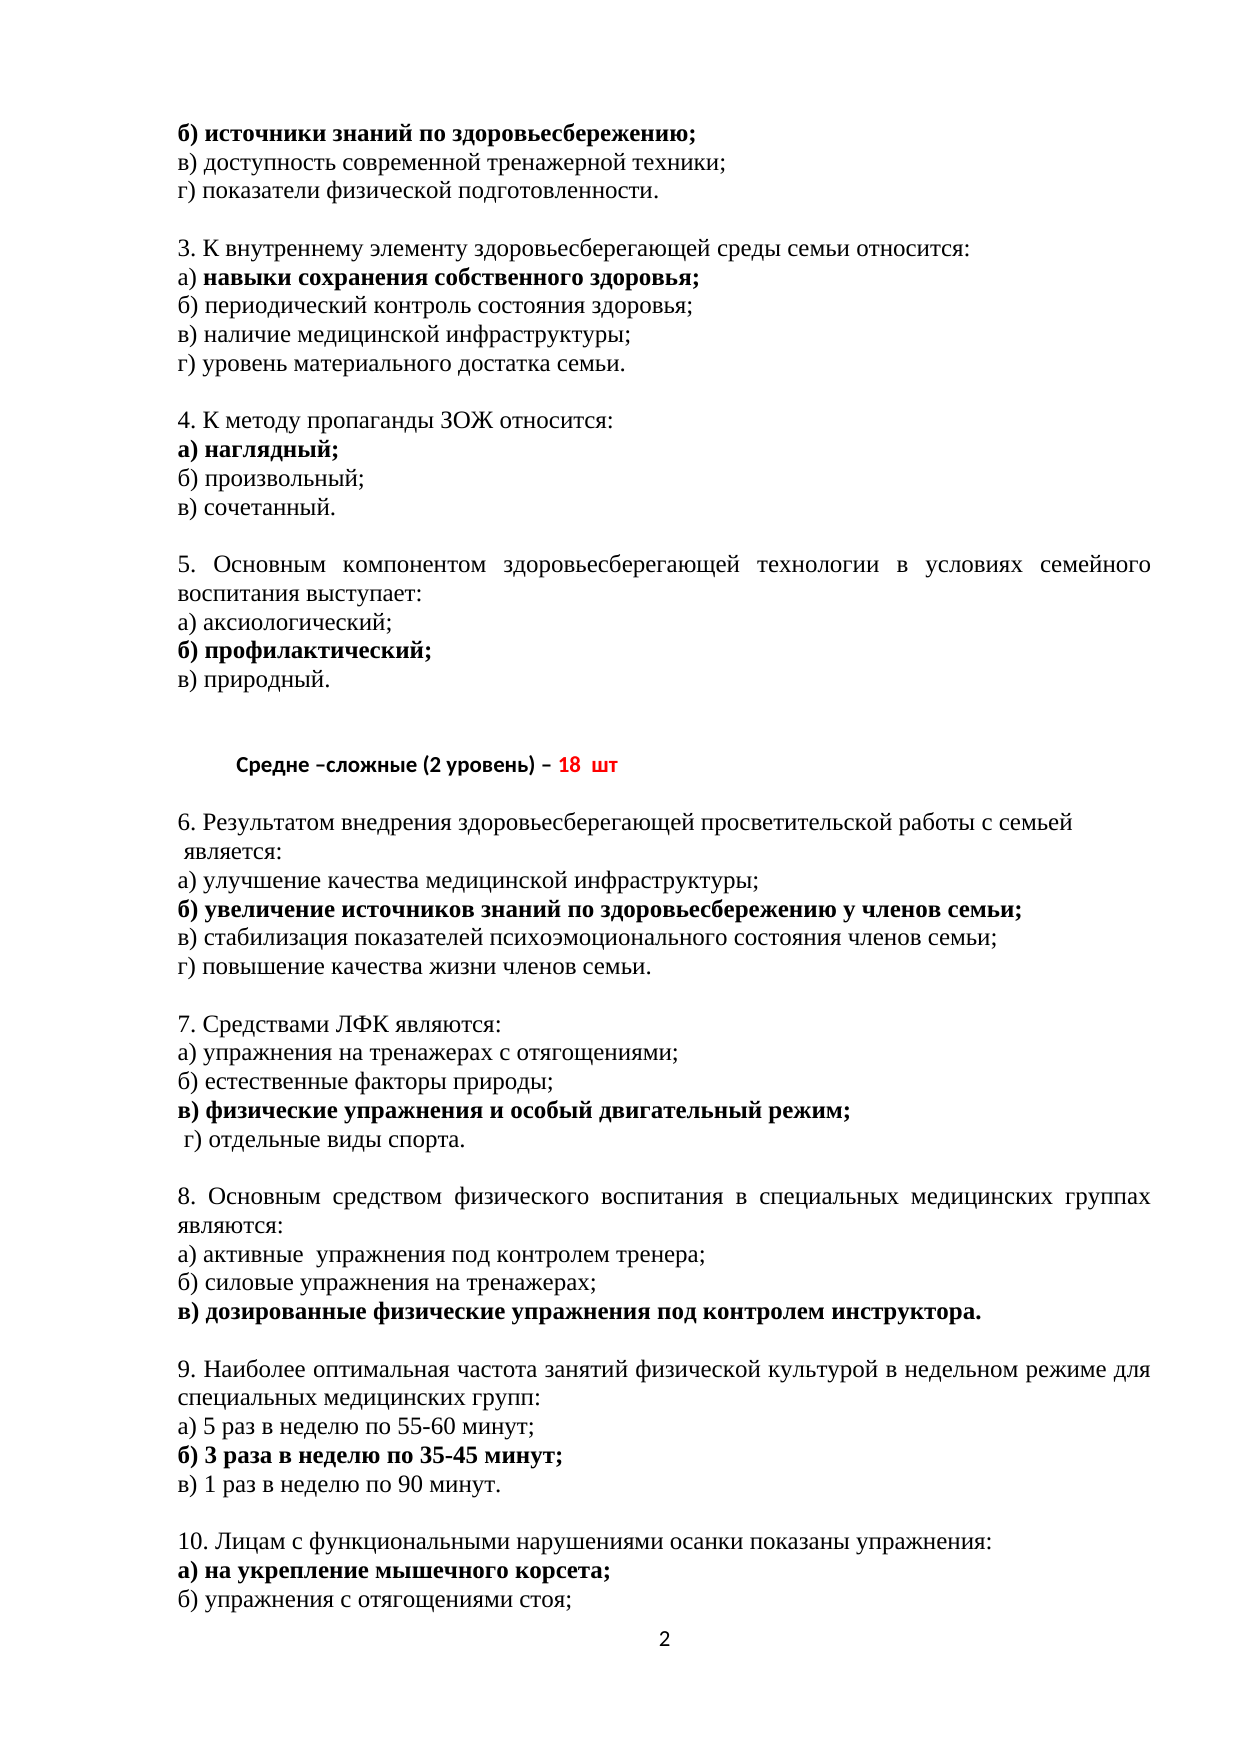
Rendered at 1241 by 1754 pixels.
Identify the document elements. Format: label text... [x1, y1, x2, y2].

text а) наглядный; [177, 434, 1152, 463]
text а) на укрепление мышечного корсета; [177, 1555, 1152, 1584]
text в) наличие медицинской инфраструктуры; [177, 319, 1152, 348]
text 6. Результатом внедрения здоровьесберегающей просветительской работы с семьей [177, 807, 1152, 836]
text г) отдельные виды спорта. [177, 1124, 1152, 1152]
text 10. Лицам с функциональными нарушениями осанки показаны упражнения: [177, 1526, 1152, 1555]
text в) дозированные физические упражнения под контролем инструктора. [177, 1296, 1152, 1325]
text 9. Наиболее оптимальная частота занятий физической культурой в недельном режиме для специальных медицинских групп: [177, 1354, 1152, 1411]
text а) упражнения на тренажерах с отягощениями; [177, 1037, 1152, 1066]
text 3. К внутреннему элементу здоровьесберегающей среды семьи относится: [177, 233, 1152, 262]
text б) упражнения с отягощениями стоя; [177, 1584, 1152, 1612]
text г) показатели физической подготовленности. [177, 176, 1152, 204]
text в) стабилизация показателей психоэмоционального состояния членов семьи; [177, 922, 1152, 951]
text а) активные упражнения под контролем тренера; [177, 1239, 1152, 1267]
text б) силовые упражнения на тренажерах; [177, 1267, 1152, 1296]
text а) аксиологический; [177, 607, 1152, 636]
text 8. Основным средством физического воспитания в специальных медицинских группах являются: [177, 1181, 1152, 1239]
text б) 3 раза в неделю по 35-45 минут; [177, 1440, 1152, 1469]
text а) улучшение качества медицинской инфраструктуры; [177, 865, 1152, 894]
text г) повышение качества жизни членов семьи. [177, 951, 1152, 980]
text в) сочетанный. [177, 492, 1152, 521]
text в) физические упражнения и особый двигательный режим; [177, 1095, 1152, 1124]
text 4. К методу пропаганды ЗОЖ относится: [177, 406, 1152, 434]
text б) естественные факторы природы; [177, 1066, 1152, 1095]
text в) природный. [177, 664, 1152, 693]
text а) 5 раз в неделю по 55-60 минут; [177, 1411, 1152, 1440]
text г) уровень материального достатка семьи. [177, 348, 1152, 377]
text Средне –сложные (2 уровень) – 18 шт [177, 751, 1152, 779]
text является: [177, 836, 1152, 865]
text б) периодический контроль состояния здоровья; [177, 291, 1152, 319]
text а) навыки сохранения собственного здоровья; [177, 262, 1152, 291]
text в) 1 раз в неделю по 90 минут. [177, 1469, 1152, 1497]
text 5. Основным компонентом здоровьесберегающей технологии в условиях семейного воспитания выступает: [177, 549, 1152, 607]
text б) увеличение источников знаний по здоровьесбережению у членов семьи; [177, 894, 1152, 922]
text б) произвольный; [177, 463, 1152, 492]
text 7. Средствами ЛФК являются: [177, 1009, 1152, 1037]
text б) источники знаний по здоровьесбережению; [177, 118, 1152, 147]
text б) профилактический; [177, 636, 1152, 664]
text в) доступность современной тренажерной техники; [177, 147, 1152, 176]
